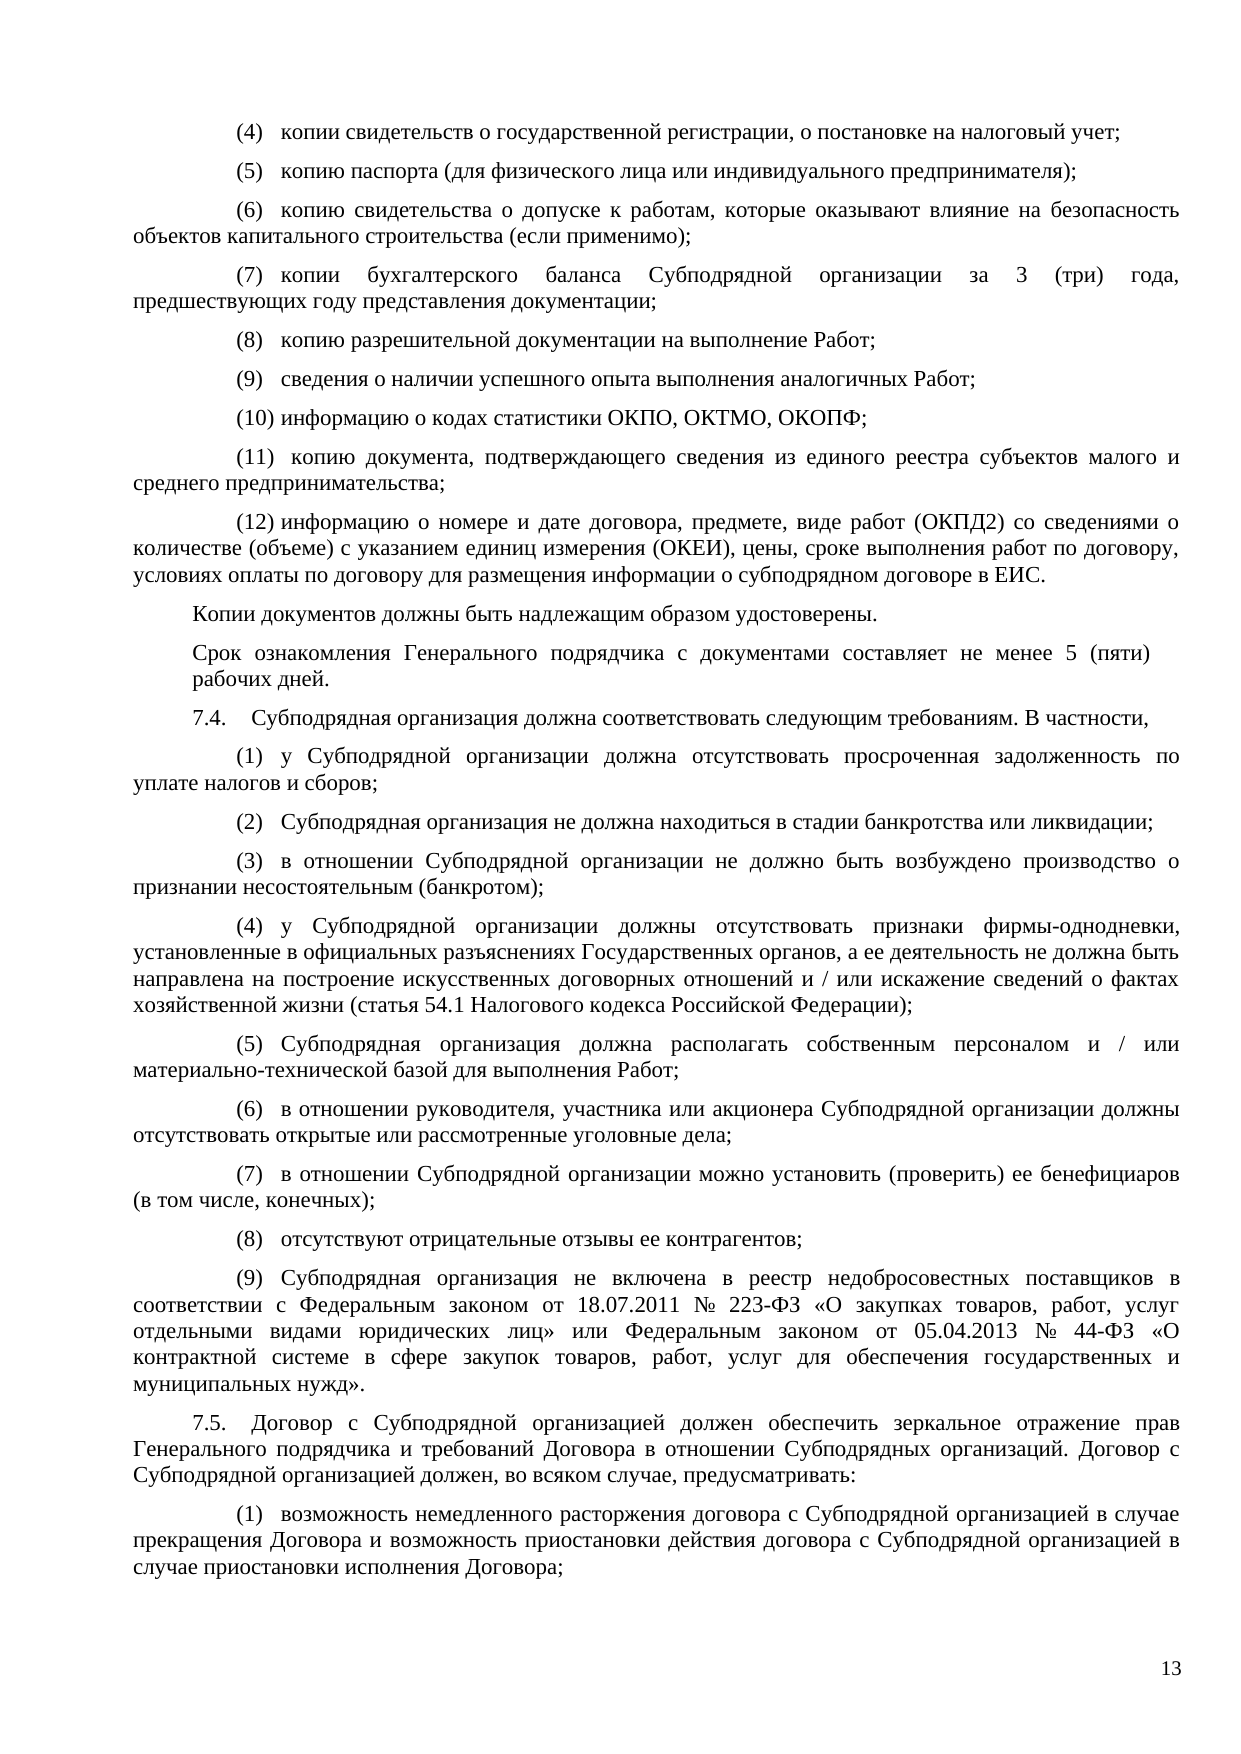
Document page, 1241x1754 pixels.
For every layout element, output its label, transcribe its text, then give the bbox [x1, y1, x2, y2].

text Субподрядная организация не должна находиться в стадии банкротства или ликвидации; [133, 808, 1181, 834]
text копии бухгалтерского баланса Субподрядной организации за 3 (три) года, предшествующих году представления документации; [133, 261, 1181, 314]
text возможность немедленного расторжения договора с Субподрядной организацией в случае прекращения Договора и возможность приостановки действия договора с Субподрядной организацией в случае приостановки исполнения Договора; [133, 1500, 1181, 1579]
text Субподрядная организация должна располагать собственным персоналом и / или материально-технической базой для выполнения Работ; [133, 1030, 1181, 1082]
text сведения о наличии успешного опыта выполнения аналогичных Работ; [133, 365, 1181, 392]
text копию свидетельства о допуске к работам, которые оказывают влияние на безопасность объектов капитального строительства (если применимо); [133, 196, 1181, 249]
text в отношении Субподрядной организации можно установить (проверить) ее бенефициаров (в том числе, конечных); [133, 1160, 1181, 1213]
text копию паспорта (для физического лица или индивидуального предпринимателя); [133, 157, 1181, 183]
text Субподрядная организация не включена в реестр недобросовестных поставщиков в соответствии с Федеральным законом от 18.07.2011 № 223-ФЗ «О закупках товаров, работ, услуг отдельными видами юридических лиц» или Федеральным законом от 05.04.2013 № 44-ФЗ «О контрактной системе в сфере закупок товаров, работ, услуг для обеспечения государственных и муниципальных нужд». [133, 1264, 1181, 1396]
text информацию о номере и дате договора, предмете, виде работ (ОКПД2) со сведениями о количестве (объеме) с указанием единиц измерения (ОКЕИ), цены, сроке выполнения работ по договору, условиях оплаты по договору для размещения информации о субподрядном договоре в ЕИС. [133, 508, 1181, 587]
text информацию о кодах статистики ОКПО, ОКТМО, ОКОПФ; [133, 404, 1181, 430]
text копии свидетельств о государственной регистрации, о постановке на налоговый учет; [133, 118, 1181, 144]
text у Субподрядной организации должны отсутствовать признаки фирмы-однодневки, установленные в официальных разъяснениях Государственных органов, а ее деятельность не должна быть направлена на построение искусственных договорных отношений и / или искажение сведений о фактах хозяйственной жизни (статья 54.1 Налогового кодекса Российской Федерации); [133, 912, 1181, 1017]
text в отношении руководителя, участника или акционера Субподрядной организации должны отсутствовать открытые или рассмотренные уголовные дела; [133, 1095, 1181, 1148]
text копию документа, подтверждающего сведения из единого реестра субъектов малого и среднего предпринимательства; [133, 443, 1181, 496]
list Срок ознакомления Генерального подрядчика с документами составляет не менее 5 (пяти) рабочих дней. [192, 638, 1152, 691]
text отсутствуют отрицательные отзывы ее контрагентов; [133, 1225, 1181, 1252]
text Субподрядная организация должна соответствовать следующим требованиям. В частности, [133, 704, 1181, 730]
text в отношении Субподрядной организации не должно быть возбуждено производство о признании несостоятельным (банкротом); [133, 847, 1181, 899]
text копию разрешительной документации на выполнение Работ; [133, 326, 1181, 353]
text у Субподрядной организации должна отсутствовать просроченная задолженность по уплате налогов и сборов; [133, 743, 1181, 795]
list Копии документов должны быть надлежащим образом удостоверены. [192, 600, 1152, 626]
text Договор с Субподрядной организацией должен обеспечить зеркальное отражение прав Генерального подрядчика и требований Договора в отношении Субподрядных организаций. Договор с Субподрядной организацией должен, во всяком случае, предусматривать: [133, 1408, 1181, 1488]
